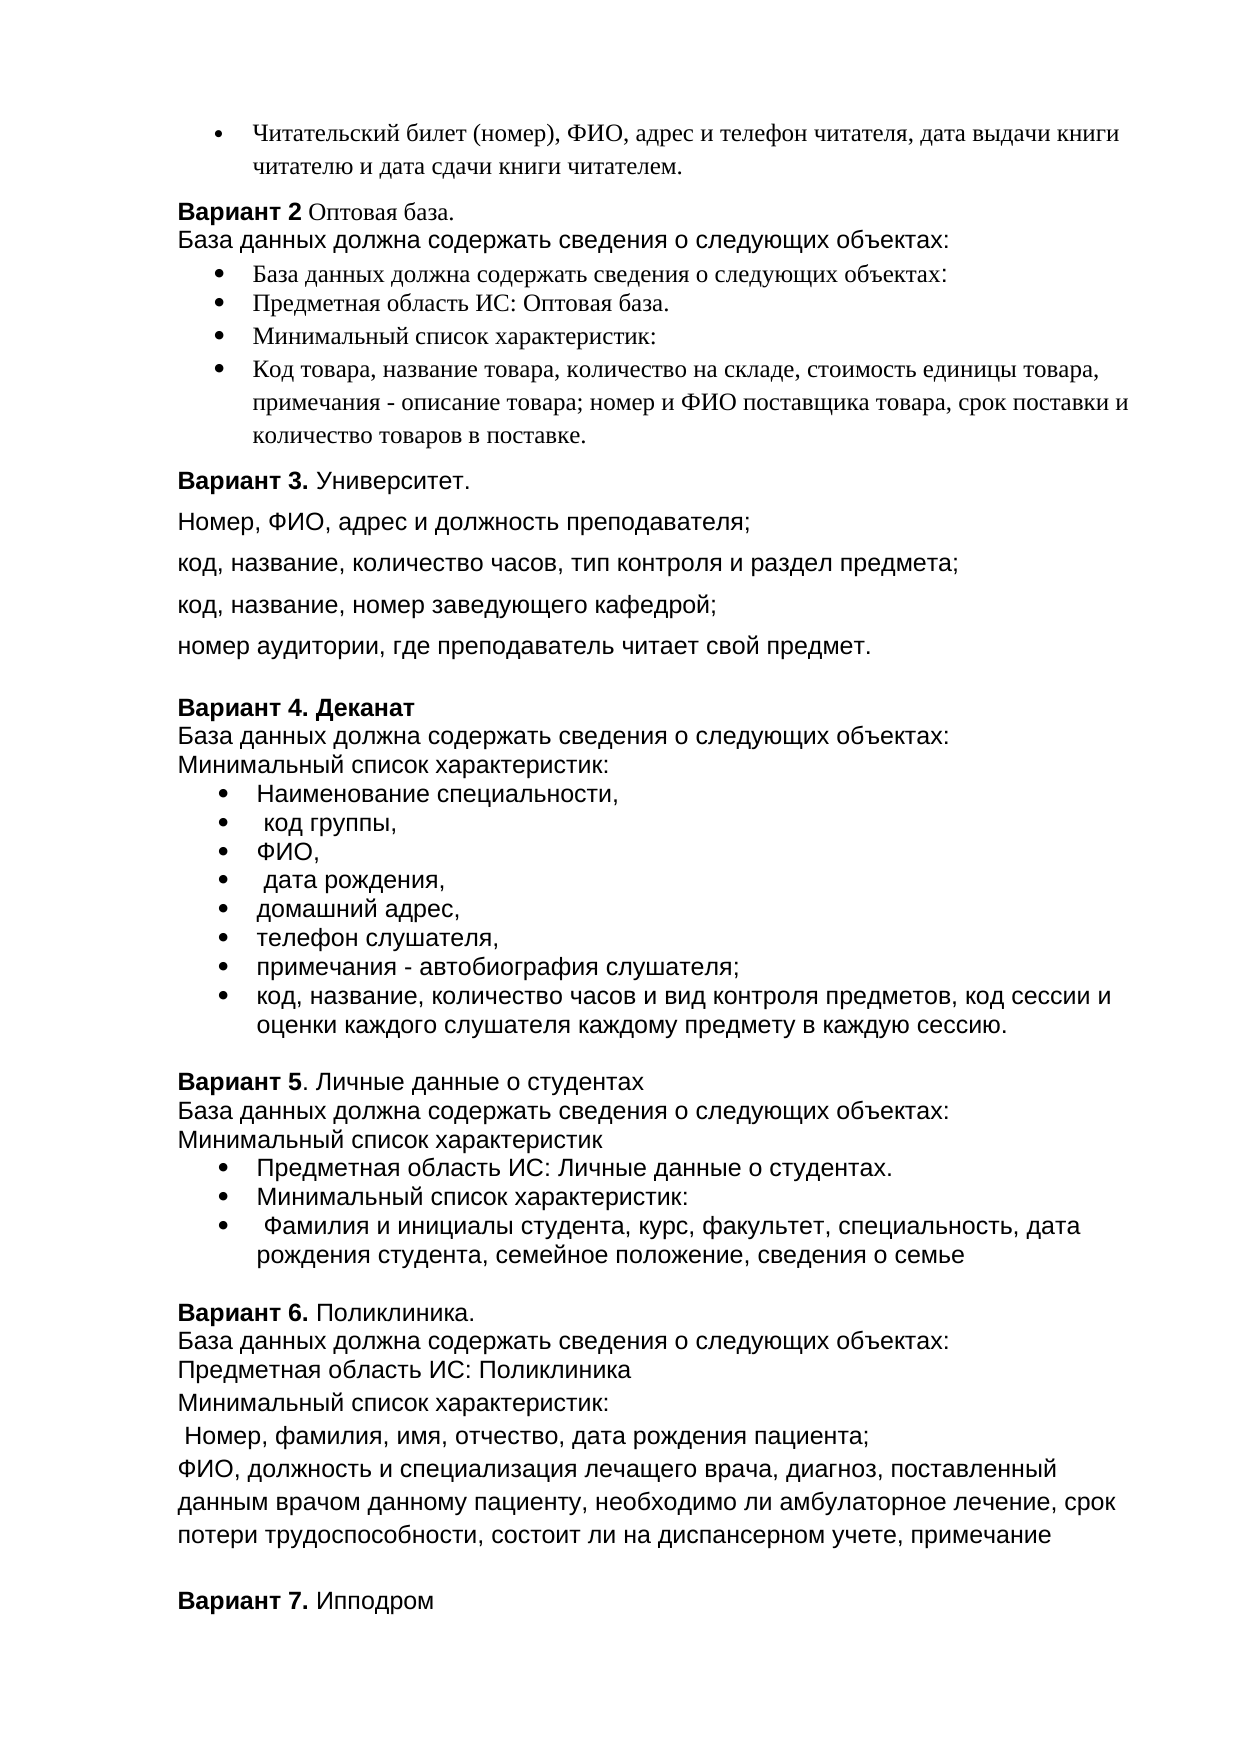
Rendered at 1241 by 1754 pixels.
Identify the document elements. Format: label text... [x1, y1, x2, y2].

text Предметная область ИС: Поликлиника [177, 1355, 1152, 1384]
text номер аудитории, где преподаватель читает свой предмет. [177, 631, 1152, 659]
text Вариант 7. Ипподром [177, 1586, 1152, 1615]
list База данных должна содержать сведения о следующих объектах: [215, 259, 1152, 288]
text Минимальный список характеристик: [177, 750, 1152, 779]
list примечания - автобиография слушателя; [219, 952, 1152, 981]
list ФИО, [219, 837, 1152, 865]
text Номер, ФИО, адрес и должность преподавателя; [177, 507, 1152, 536]
list домашний адрес, [219, 894, 1152, 923]
list Код товара, название товара, количество на складе, стоимость единицы товара, примечания - описание товара; номер и ФИО поставщика товара, срок поставки и количество товаров в поставке. [215, 354, 1152, 449]
list Минимальный список характеристик [177, 1125, 1152, 1153]
text Вариант 6. Поликлиника. [177, 1297, 1152, 1326]
text База данных должна содержать сведения о следующих объектах: [177, 721, 1152, 750]
text Вариант 2 Оптовая база. [177, 197, 1152, 226]
list Фамилия и инициалы студента, курс, факультет, специальность, дата рождения студента, семейное положение, сведения о семье [219, 1211, 1152, 1269]
list Предметная область ИС: Оптовая база. [215, 288, 1152, 317]
list База данных должна содержать сведения о следующих объектах: [177, 1096, 1152, 1125]
text код, название, номер заведующего кафедрой; [177, 589, 1152, 618]
list Наименование специальности, [219, 779, 1152, 808]
list дата рождения, [219, 865, 1152, 894]
list Вариант 5. Личные данные о студентах [177, 1067, 1152, 1096]
text код, название, количество часов, тип контроля и раздел предмета; [177, 548, 1152, 577]
text Номер, фамилия, имя, отчество, дата рождения пациента; [177, 1421, 1152, 1450]
list Минимальный список характеристик: [215, 321, 1152, 350]
text ФИО, должность и специализация лечащего врача, диагноз, поставленный данным врачом данному пациенту, необходимо ли амбулаторное лечение, срок потери трудоспособности, состоит ли на диспансерном учете, примечание [177, 1454, 1152, 1549]
list код группы, [219, 808, 1152, 837]
text База данных должна содержать сведения о следующих объектах: [177, 226, 1152, 254]
text Вариант 4. Деканат [177, 693, 1152, 721]
text Вариант 3. Университет. [177, 466, 1152, 494]
list Предметная область ИС: Личные данные о студентах. [219, 1153, 1152, 1182]
list Минимальный список характеристик: [219, 1182, 1152, 1211]
list Читательский билет (номер), ФИО, адрес и телефон читателя, дата выдачи книги читателю и дата сдачи книги читателем. [215, 118, 1152, 180]
text Минимальный список характеристик: [177, 1388, 1152, 1417]
text База данных должна содержать сведения о следующих объектах: [177, 1326, 1152, 1355]
list код, название, количество часов и вид контроля предметов, код сессии и оценки каждого слушателя каждому предмету в каждую сессию. [219, 981, 1152, 1038]
list телефон слушателя, [219, 923, 1152, 952]
